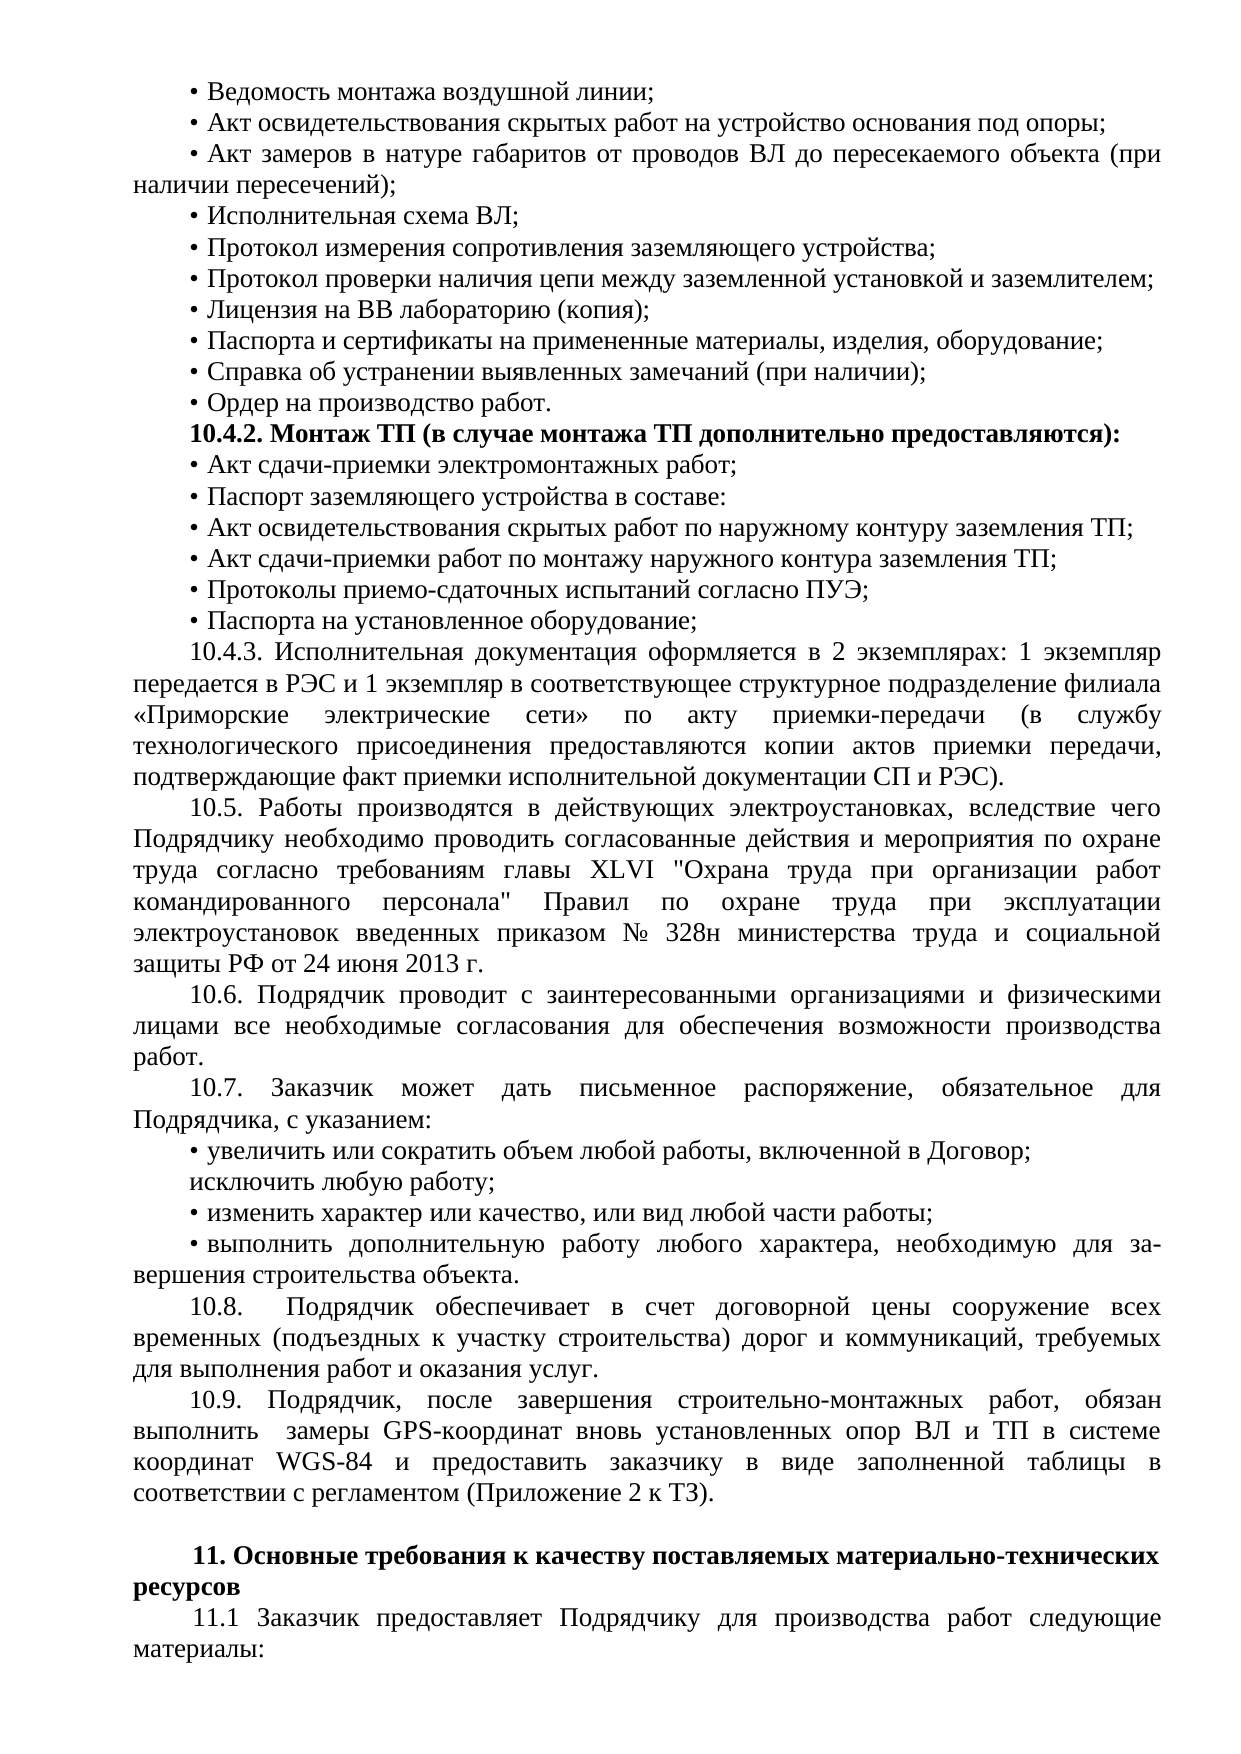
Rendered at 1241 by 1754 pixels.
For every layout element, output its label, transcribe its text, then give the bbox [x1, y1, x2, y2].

text 11.1 Заказчик предоставляет Подрядчику для производства работ следующие материалы: [133, 1601, 1162, 1663]
text 10.6. Подрядчик проводит с заинтересованными организациями и физическими лицами все необходимые согласования для обеспечения возможности производства работ. [133, 978, 1162, 1072]
text 10.8. Подрядчик обеспечивает в счет договорной цены сооружение всех временных (подъездных к участку строительства) дорог и коммуникаций, требуемых для выполнения работ и оказания услуг. [133, 1289, 1162, 1383]
text 10.7. Заказчик может дать письменное распоряжение, обязательное для Подрядчика, с указанием: [133, 1072, 1162, 1134]
text 10.4.3. Исполнительная документация оформляется в 2 экземплярах: 1 экземпляр передается в РЭС и 1 экземпляр в соответствующее структурное подразделение филиала «Приморские электрические сети» по акту приемки-передачи (в службу технологического присоединения предоставляются копии актов приемки передачи, подтверждающие факт приемки исполнительной документации СП и РЭС). [133, 636, 1162, 791]
text • выполнить дополнительную работу любого характера, необходимую для за-вершения строительства объекта. [133, 1227, 1162, 1289]
text • изменить характер или качество, или вид любой части работы; [133, 1196, 1162, 1227]
text 10.4.2. Монтаж ТП (в случае монтажа ТП дополнительно предоставляются): [133, 417, 1162, 449]
text • Паспорта на установленное оборудование; [133, 604, 1162, 636]
text исключить любую работу; [133, 1165, 1162, 1196]
text 10.9. Подрядчик, после завершения строительно-монтажных работ, обязан выполнить замеры GPS-координат вновь установленных опор ВЛ и ТП в системе координат WGS-84 и предоставить заказчику в виде заполненной таблицы в соответствии с регламентом (Приложение 2 к ТЗ). [133, 1383, 1162, 1508]
text • Акт освидетельствования скрытых работ по наружному контуру заземления ТП; [133, 511, 1162, 542]
text • Исполнительная схема ВЛ; [133, 199, 1162, 231]
text • Акт сдачи-приемки работ по монтажу наружного контура заземления ТП; [133, 542, 1162, 573]
text • Лицензия на ВВ лабораторию (копия); [133, 293, 1162, 324]
text • Ордер на производство работ. [133, 386, 1162, 417]
text • Ведомость монтажа воздушной линии; [133, 75, 1162, 106]
text • увеличить или сократить объем любой работы, включенной в Договор; [133, 1134, 1162, 1165]
text 11. Основные требования к качеству поставляемых материально-технических ресурсов [133, 1539, 1162, 1601]
text • Протокол проверки наличия цепи между заземленной установкой и заземлителем; [133, 262, 1162, 293]
text • Акт сдачи-приемки электромонтажных работ; [133, 449, 1162, 480]
text • Справка об устранении выявленных замечаний (при наличии); [133, 355, 1162, 386]
text • Паспорта и сертификаты на примененные материалы, изделия, оборудование; [133, 324, 1162, 355]
text • Протокол измерения сопротивления заземляющего устройства; [133, 231, 1162, 262]
text 10.5. Работы производятся в действующих электроустановках, вследствие чего Подрядчику необходимо проводить согласованные действия и мероприятия по охране труда согласно требованиям главы XLVI "Охрана труда при организации работ командированного персонала" Правил по охране труда при эксплуатации электроустановок введенных приказом № 328н министерства труда и социальной защиты РФ от 24 июня 2013 г. [133, 791, 1162, 978]
text • Паспорт заземляющего устройства в составе: [133, 480, 1162, 511]
text • Протоколы приемо-сдаточных испытаний согласно ПУЭ; [133, 573, 1162, 604]
text • Акт замеров в натуре габаритов от проводов ВЛ до пересекаемого объекта (при наличии пересечений); [133, 137, 1162, 199]
text • Акт освидетельствования скрытых работ на устройство основания под опоры; [133, 106, 1162, 137]
